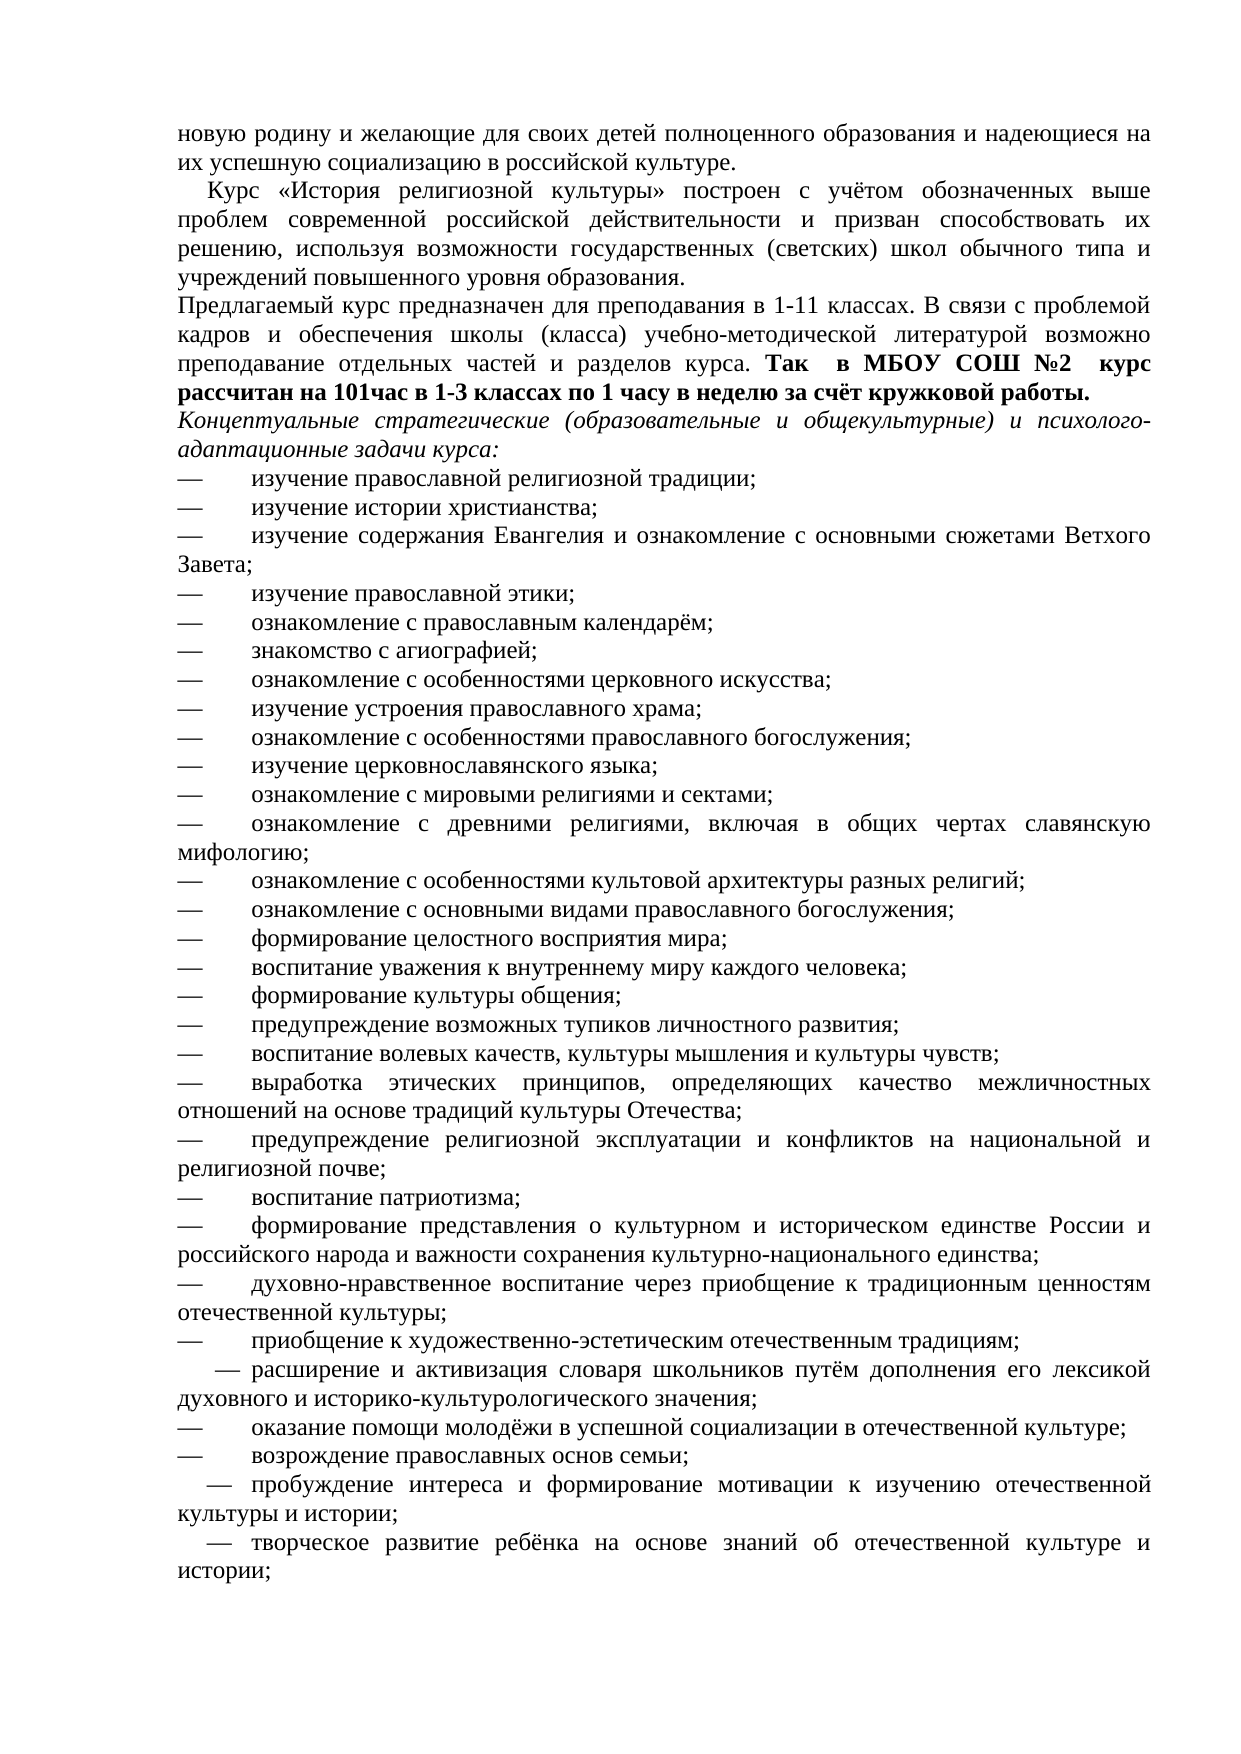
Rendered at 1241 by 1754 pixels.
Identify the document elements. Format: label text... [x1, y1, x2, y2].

text — изучение истории христианства; [177, 492, 1152, 521]
text — пробуждение интереса и формирование мотивации к изучению отечественной культуры и истории; [177, 1469, 1152, 1527]
text — изучение православной этики; [177, 578, 1152, 607]
text — формирование целостного восприятия мира; [177, 923, 1152, 952]
text — предупреждение возможных тупиков личностного развития; [177, 1009, 1152, 1038]
text — воспитание волевых качеств, культуры мышления и культуры чувств; [177, 1038, 1152, 1067]
text — изучение устроения православного храма; [177, 693, 1152, 722]
text — творческое развитие ребёнка на основе знаний об отечественной культуре и истории; [177, 1527, 1152, 1584]
text — ознакомление с древними религиями, включая в общих чертах славянскую мифологию; [177, 808, 1152, 866]
text — формирование представления о культурном и историческом единстве России и российского народа и важности сохранения культурно-национального единства; [177, 1211, 1152, 1268]
text — ознакомление с православным календарём; [177, 607, 1152, 636]
text — ознакомление с особенностями церковного искусства; [177, 664, 1152, 693]
text — выработка этических принципов, определяющих качество межличностных отношений на основе традиций культуры Отечества; [177, 1067, 1152, 1124]
text — знакомство с агиографией; [177, 636, 1152, 664]
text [177, 118, 1152, 176]
text — изучение содержания Евангелия и ознакомление с основными сюжетами Ветхого Завета; [177, 521, 1152, 578]
text Предлагаемый курс предназначен для преподавания в 1-11 классах. В связи с проблемой кадров и обеспечения школы (класса) учебно-методической литературой возможно преподавание отдельных частей и разделов курса. Так в МБОУ СОШ №2 курс рассчитан на 101час в 1-3 классах по 1 часу в неделю за счёт кружковой работы. [177, 291, 1152, 406]
text — формирование культуры общения; [177, 981, 1152, 1009]
text — изучение православной религиозной традиции; [177, 463, 1152, 492]
text Концептуальные стратегические (образовательные и общекультурные) и психолого-адаптационные задачи курса: [177, 406, 1152, 463]
text — воспитание патриотизма; [177, 1182, 1152, 1211]
text — приобщение к художественно-эстетическим отечественным традициям; [177, 1326, 1152, 1354]
text Курс «История религиозной культуры» построен с учётом обозначенных выше проблем современной российской действительности и призван способствовать их решению, используя возможности государственных (светских) школ обычного типа и учреждений повышенного уровня образования. [177, 176, 1152, 291]
text — ознакомление с особенностями православного богослужения; [177, 722, 1152, 751]
text — ознакомление с основными видами православного богослужения; [177, 894, 1152, 923]
text — ознакомление с особенностями культовой архитектуры разных религий; [177, 866, 1152, 894]
text — духовно-нравственное воспитание через приобщение к традиционным ценностям отечественной культуры; [177, 1268, 1152, 1326]
text — возрождение православных основ семьи; [177, 1441, 1152, 1469]
text — ознакомление с мировыми религиями и сектами; [177, 779, 1152, 808]
text — расширение и активизация словаря школьников путём дополнения его лексикой духовного и историко-культурологического значения; [177, 1354, 1152, 1412]
text — оказание помощи молодёжи в успешной социализации в отечественной культуре; [177, 1412, 1152, 1441]
text — предупреждение религиозной эксплуатации и конфликтов на национальной и религиозной почве; [177, 1124, 1152, 1182]
text — изучение церковнославянского языка; [177, 751, 1152, 779]
text — воспитание уважения к внутреннему миру каждого человека; [177, 952, 1152, 981]
